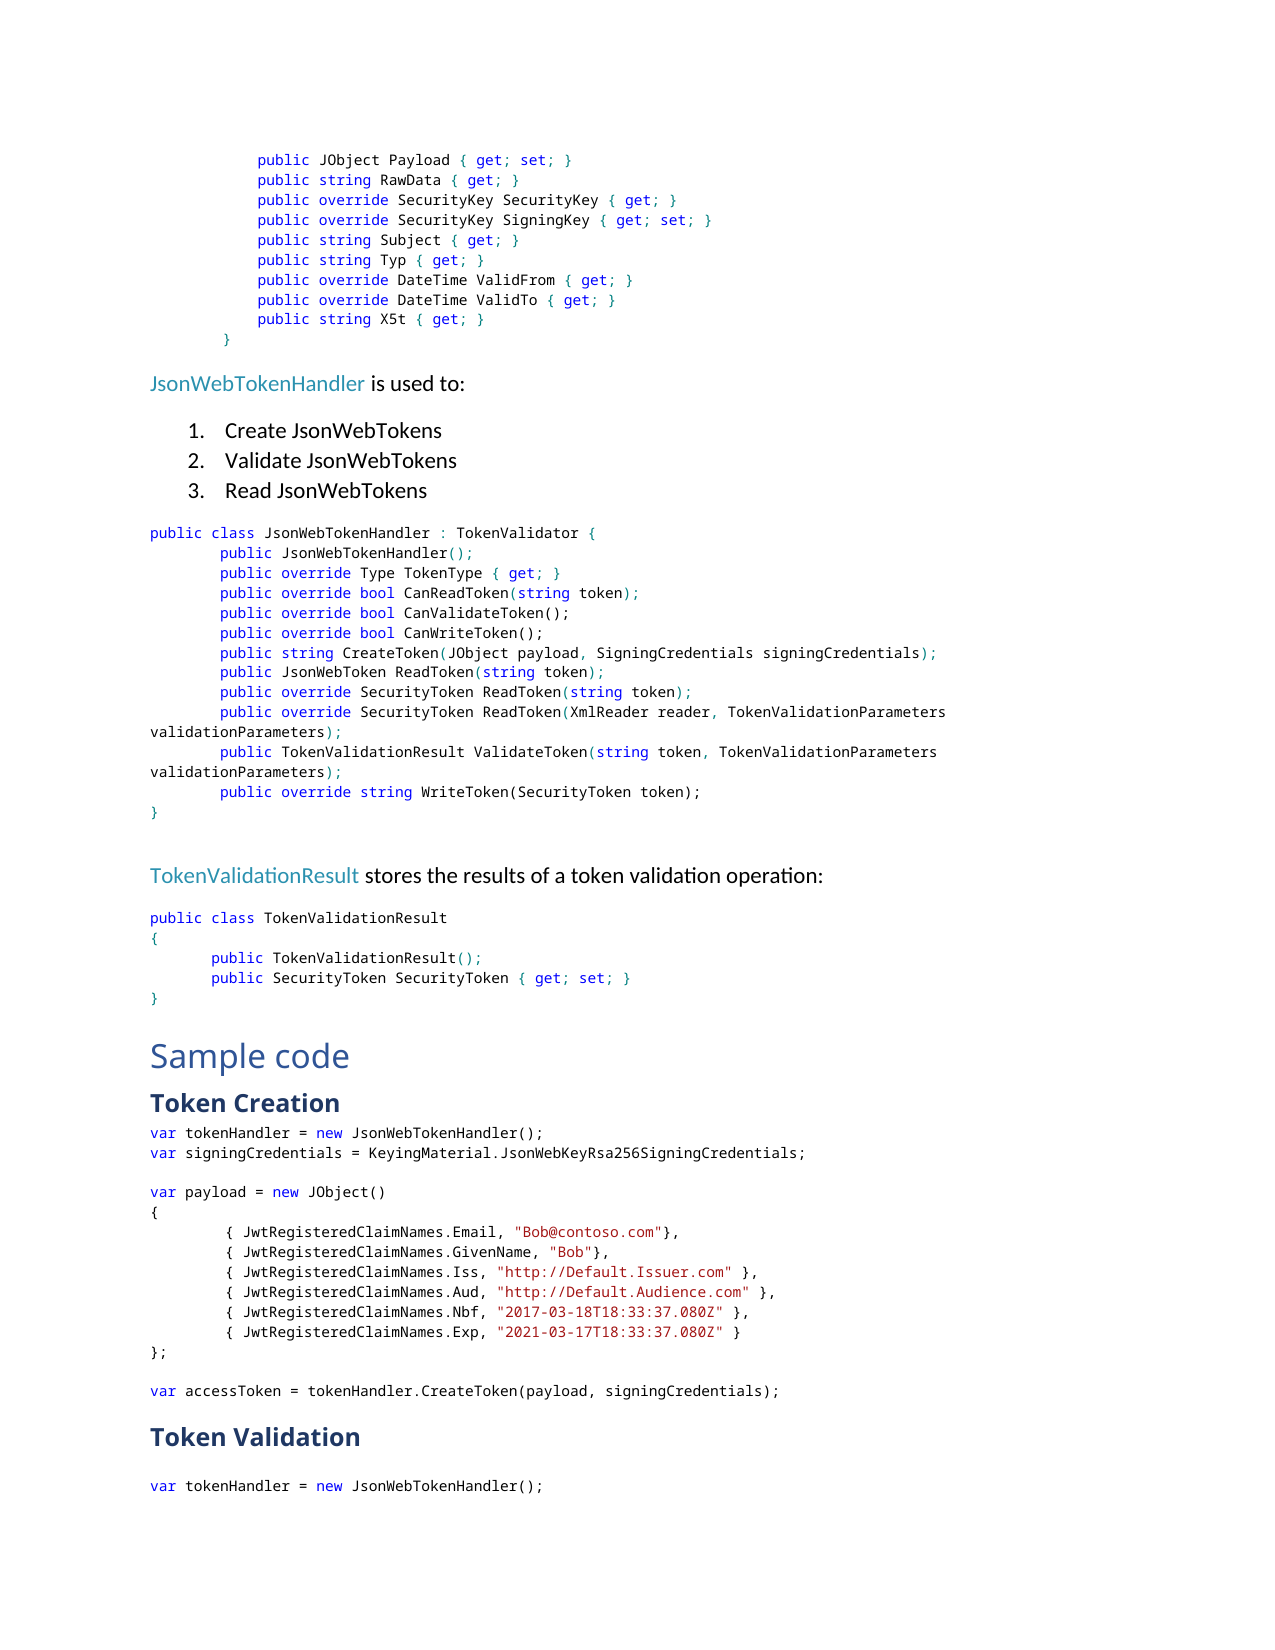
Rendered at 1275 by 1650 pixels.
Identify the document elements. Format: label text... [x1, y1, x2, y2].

text { [150, 928, 1125, 948]
text } [150, 988, 1125, 1008]
list Validate JsonWebTokens [187, 446, 1125, 474]
text public override string WriteToken(SecurityToken token); [150, 782, 1125, 802]
text public class JsonWebTokenHandler : TokenValidator { [150, 523, 1125, 543]
text var signingCredentials = KeyingMaterial.JsonWebKeyRsa256SigningCredentials; [150, 1142, 1125, 1162]
text var payload = new JObject() [150, 1182, 1125, 1202]
text { JwtRegisteredClaimNames.Iss, "http://Default.Issuer.com" }, [225, 1262, 1125, 1282]
text } [187, 329, 1125, 349]
text public JObject Payload { get; set; } [187, 150, 1125, 170]
text var accessToken = tokenHandler.CreateToken(payload, signingCredentials); [150, 1381, 1125, 1401]
text public string Typ { get; } [187, 249, 1125, 269]
text public override bool CanWriteToken(); [150, 622, 1125, 642]
text public TokenValidationResult ValidateToken(string token, TokenValidationParameters validationParameters); [150, 742, 1125, 782]
subtitle Token Creation [150, 1086, 1125, 1120]
text public override bool CanReadToken(string token); [150, 583, 1125, 603]
text var tokenHandler = new JsonWebTokenHandler(); [150, 1122, 1125, 1142]
subtitle Token Validation [150, 1419, 1125, 1453]
text public JsonWebTokenHandler(); [150, 543, 1125, 563]
text public override DateTime ValidTo { get; } [187, 289, 1125, 309]
text public JsonWebToken ReadToken(string token); [150, 662, 1125, 682]
text public SecurityToken SecurityToken { get; set; } [150, 968, 1125, 988]
text public override SecurityKey SigningKey { get; set; } [187, 210, 1125, 229]
text { JwtRegisteredClaimNames.Email, "Bob@contoso.com"}, [225, 1222, 1125, 1242]
text { [150, 1202, 1125, 1222]
text public string X5t { get; } [187, 309, 1125, 329]
text public string RawData { get; } [187, 170, 1125, 190]
text public override Type TokenType { get; } [150, 563, 1125, 583]
text { JwtRegisteredClaimNames.Exp, "2021-03-17T18:33:37.080Z" } [225, 1321, 1125, 1341]
text public override SecurityToken ReadToken(XmlReader reader, TokenValidationParameters validationParameters); [150, 702, 1125, 742]
text { JwtRegisteredClaimNames.Aud, "http://Default.Audience.com" }, [225, 1282, 1125, 1302]
list Create JsonWebTokens [187, 416, 1125, 444]
text JsonWebTokenHandler is used to: [150, 369, 1125, 397]
text { JwtRegisteredClaimNames.GivenName, "Bob"}, [225, 1242, 1125, 1262]
text public override SecurityToken ReadToken(string token); [150, 682, 1125, 702]
text public override bool CanValidateToken(); [150, 603, 1125, 622]
text public string Subject { get; } [187, 229, 1125, 249]
text }; [150, 1341, 1125, 1361]
text public TokenValidationResult(); [150, 948, 1125, 968]
text public class TokenValidationResult [150, 908, 1125, 928]
text } [150, 802, 1125, 821]
text public override DateTime ValidFrom { get; } [187, 269, 1125, 289]
text public override SecurityKey SecurityKey { get; } [187, 190, 1125, 210]
subtitle Sample code [150, 1033, 1125, 1078]
text var tokenHandler = new JsonWebTokenHandler(); [150, 1476, 1125, 1496]
list Read JsonWebTokens [187, 476, 1125, 504]
text TokenValidationResult stores the results of a token validation operation: [150, 861, 1125, 889]
text public string CreateToken(JObject payload, SigningCredentials signingCredentials); [150, 642, 1125, 662]
text { JwtRegisteredClaimNames.Nbf, "2017-03-18T18:33:37.080Z" }, [225, 1302, 1125, 1321]
